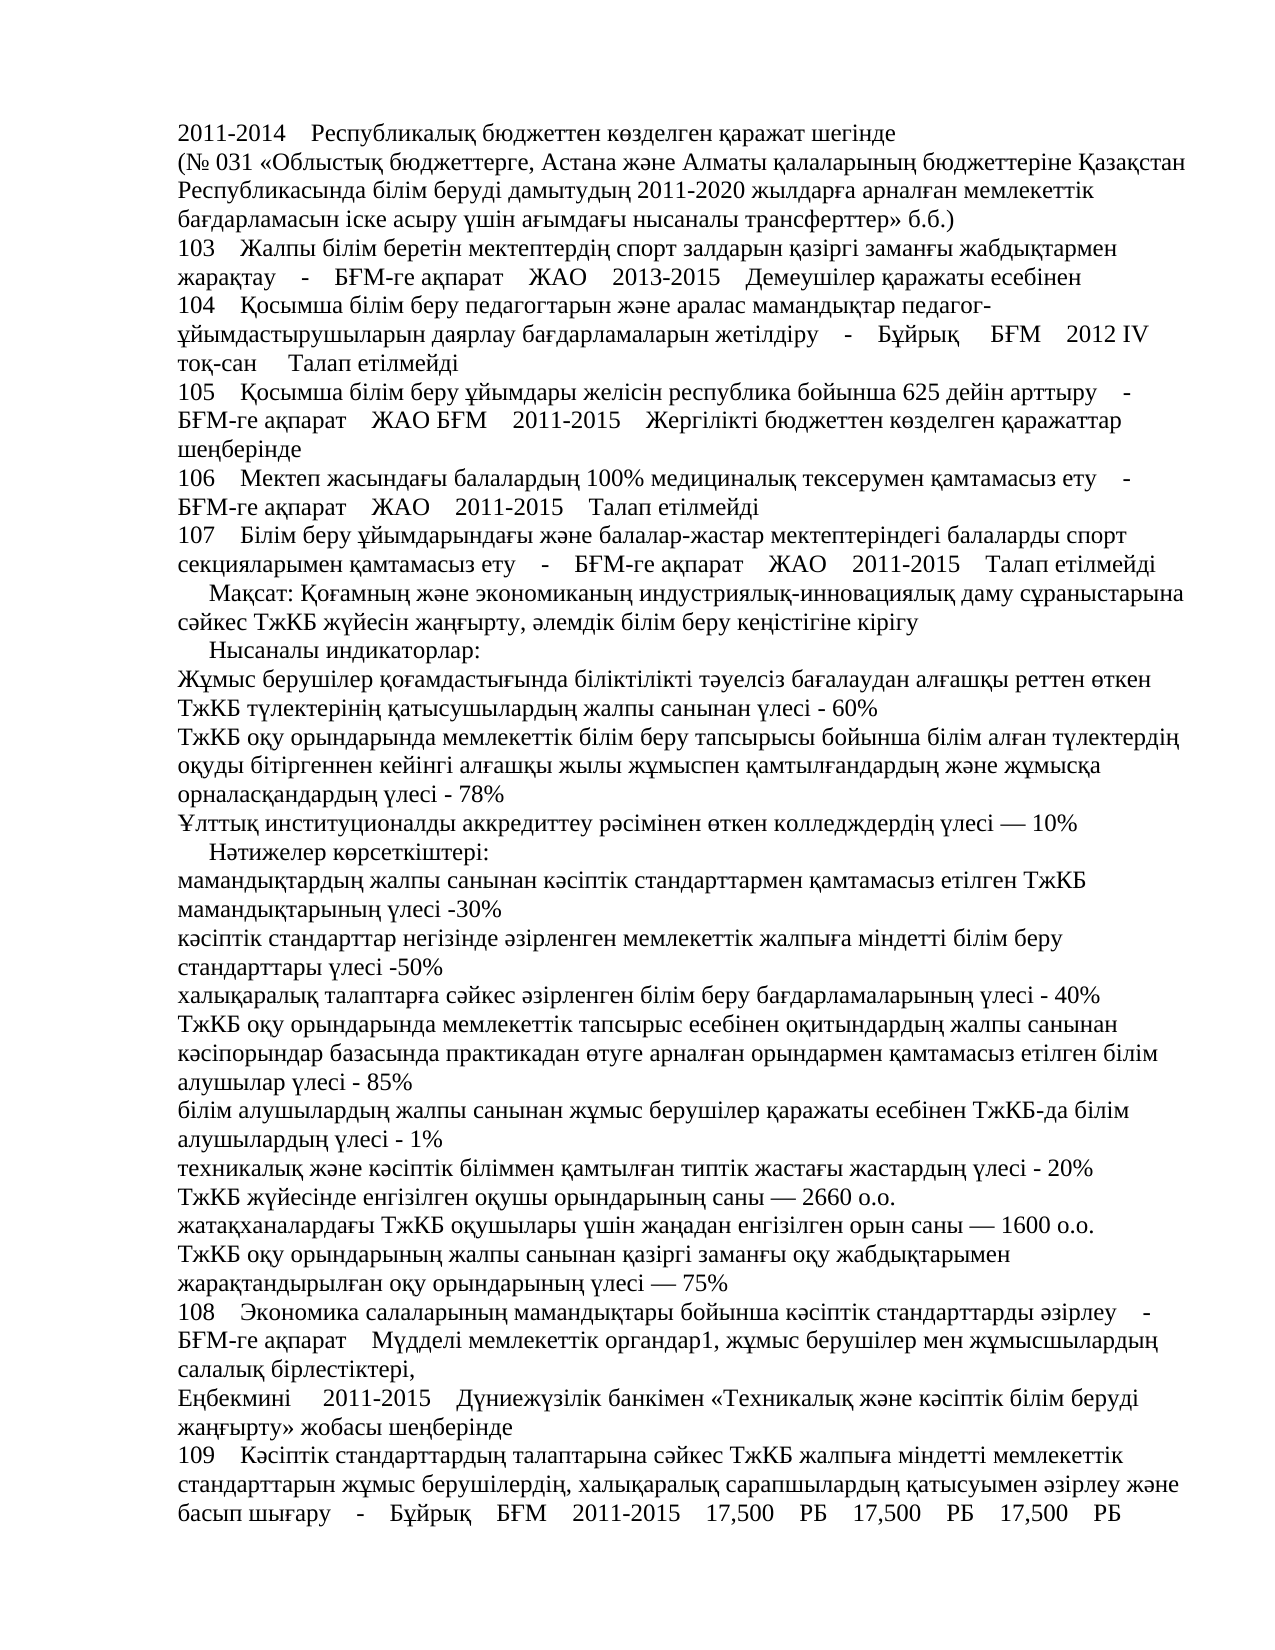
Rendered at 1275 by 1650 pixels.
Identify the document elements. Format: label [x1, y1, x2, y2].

text [177, 118, 1186, 1527]
